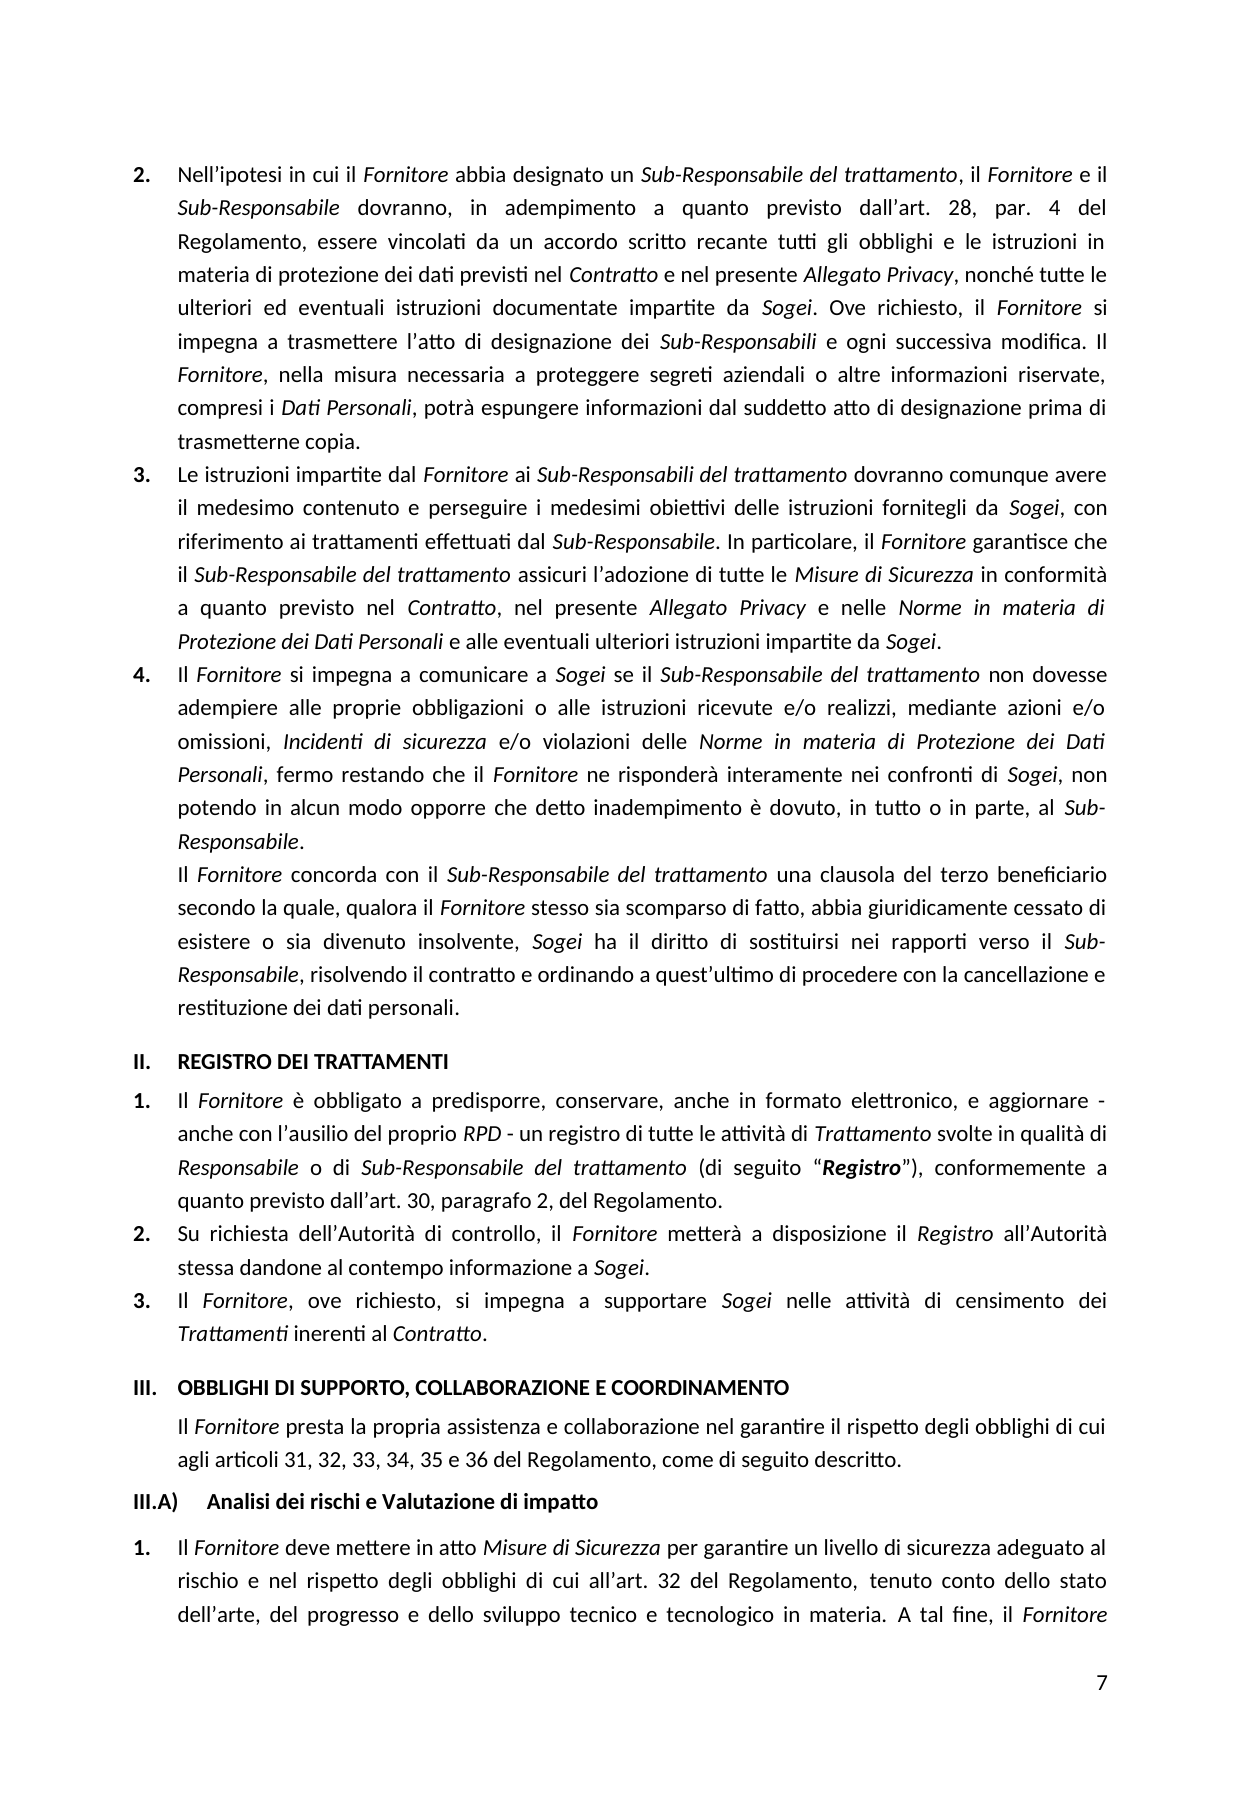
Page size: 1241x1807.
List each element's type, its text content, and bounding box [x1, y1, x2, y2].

list Il Fornitore è obbligato a predisporre, conservare, anche in formato elettronico, e aggiornare - anche con l’ausilio del proprio RPD - un registro di tutte le attività di Trattamento svolte in qualità di Responsabile o di Sub-Responsabile del trattamento (di seguito “Registro”), conformemente a quanto previsto dall’art. 30, paragrafo 2, del Regolamento. [133, 1082, 1107, 1215]
list Il Fornitore, ove richiesto, si impegna a supportare Sogei nelle attività di censimento dei Trattamenti inerenti al Contratto. [133, 1282, 1107, 1348]
list Il Fornitore si impegna a comunicare a Sogei se il Sub-Responsabile del trattamento non dovesse adempiere alle proprie obbligazioni o alle istruzioni ricevute e/o realizzi, mediante azioni e/o omissioni, Incidenti di sicurezza e/o violazioni delle Norme in materia di Protezione dei Dati Personali, fermo restando che il Fornitore ne risponderà interamente nei confronti di Sogei, non potendo in alcun modo opporre che detto inadempimento è dovuto, in tutto o in parte, al Sub-Responsabile. [133, 656, 1107, 856]
list Le istruzioni impartite dal Fornitore ai Sub-Responsabili del trattamento dovranno comunque avere il medesimo contenuto e perseguire i medesimi obiettivi delle istruzioni fornitegli da Sogei, con riferimento ai trattamenti effettuati dal Sub-Responsabile. In particolare, il Fornitore garantisce che il Sub-Responsabile del trattamento assicuri l’adozione di tutte le Misure di Sicurezza in conformità a quanto previsto nel Contratto, nel presente Allegato Privacy e nelle Norme in materia di Protezione dei Dati Personali e alle eventuali ulteriori istruzioni impartite da Sogei. [133, 456, 1107, 656]
list Nell’ipotesi in cui il Fornitore abbia designato un Sub-Responsabile del trattamento, il Fornitore e il Sub-Responsabile dovranno, in adempimento a quanto previsto dall’art. 28, par. 4 del Regolamento, essere vincolati da un accordo scritto recante tutti gli obblighi e le istruzioni in materia di protezione dei dati previsti nel Contratto e nel presente Allegato Privacy, nonché tutte le ulteriori ed eventuali istruzioni documentate impartite da Sogei. Ove richiesto, il Fornitore si impegna a trasmettere l’atto di designazione dei Sub-Responsabili e ogni successiva modifica. Il Fornitore, nella misura necessaria a proteggere segreti aziendali o altre informazioni riservate, compresi i Dati Personali, potrà espungere informazioni dal suddetto atto di designazione prima di trasmetterne copia. [133, 156, 1107, 456]
text Il Fornitore presta la propria assistenza e collaborazione nel garantire il rispetto degli obblighi di cui agli articoli 31, 32, 33, 34, 35 e 36 del Regolamento, come di seguito descritto. [177, 1408, 1107, 1474]
subtitle REGISTRO DEI TRATTAMENTI [133, 1047, 1107, 1075]
list Su richiesta dell’Autorità di controllo, il Fornitore metterà a disposizione il Registro all’Autorità stessa dandone al contempo informazione a Sogei. [133, 1215, 1107, 1282]
subtitle OBBLIGHI DI SUPPORTO, COLLABORAZIONE E COORDINAMENTO [133, 1373, 1107, 1401]
subtitle III.A) Analisi dei rischi e Valutazione di impatto [133, 1487, 1107, 1515]
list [133, 1529, 1107, 1629]
text Il Fornitore concorda con il Sub-Responsabile del trattamento una clausola del terzo beneficiario secondo la quale, qualora il Fornitore stesso sia scomparso di fatto, abbia giuridicamente cessato di esistere o sia divenuto insolvente, Sogei ha il diritto di sostituirsi nei rapporti verso il Sub-Responsabile, risolvendo il contratto e ordinando a quest’ultimo di procedere con la cancellazione e restituzione dei dati personali. [177, 856, 1107, 1022]
